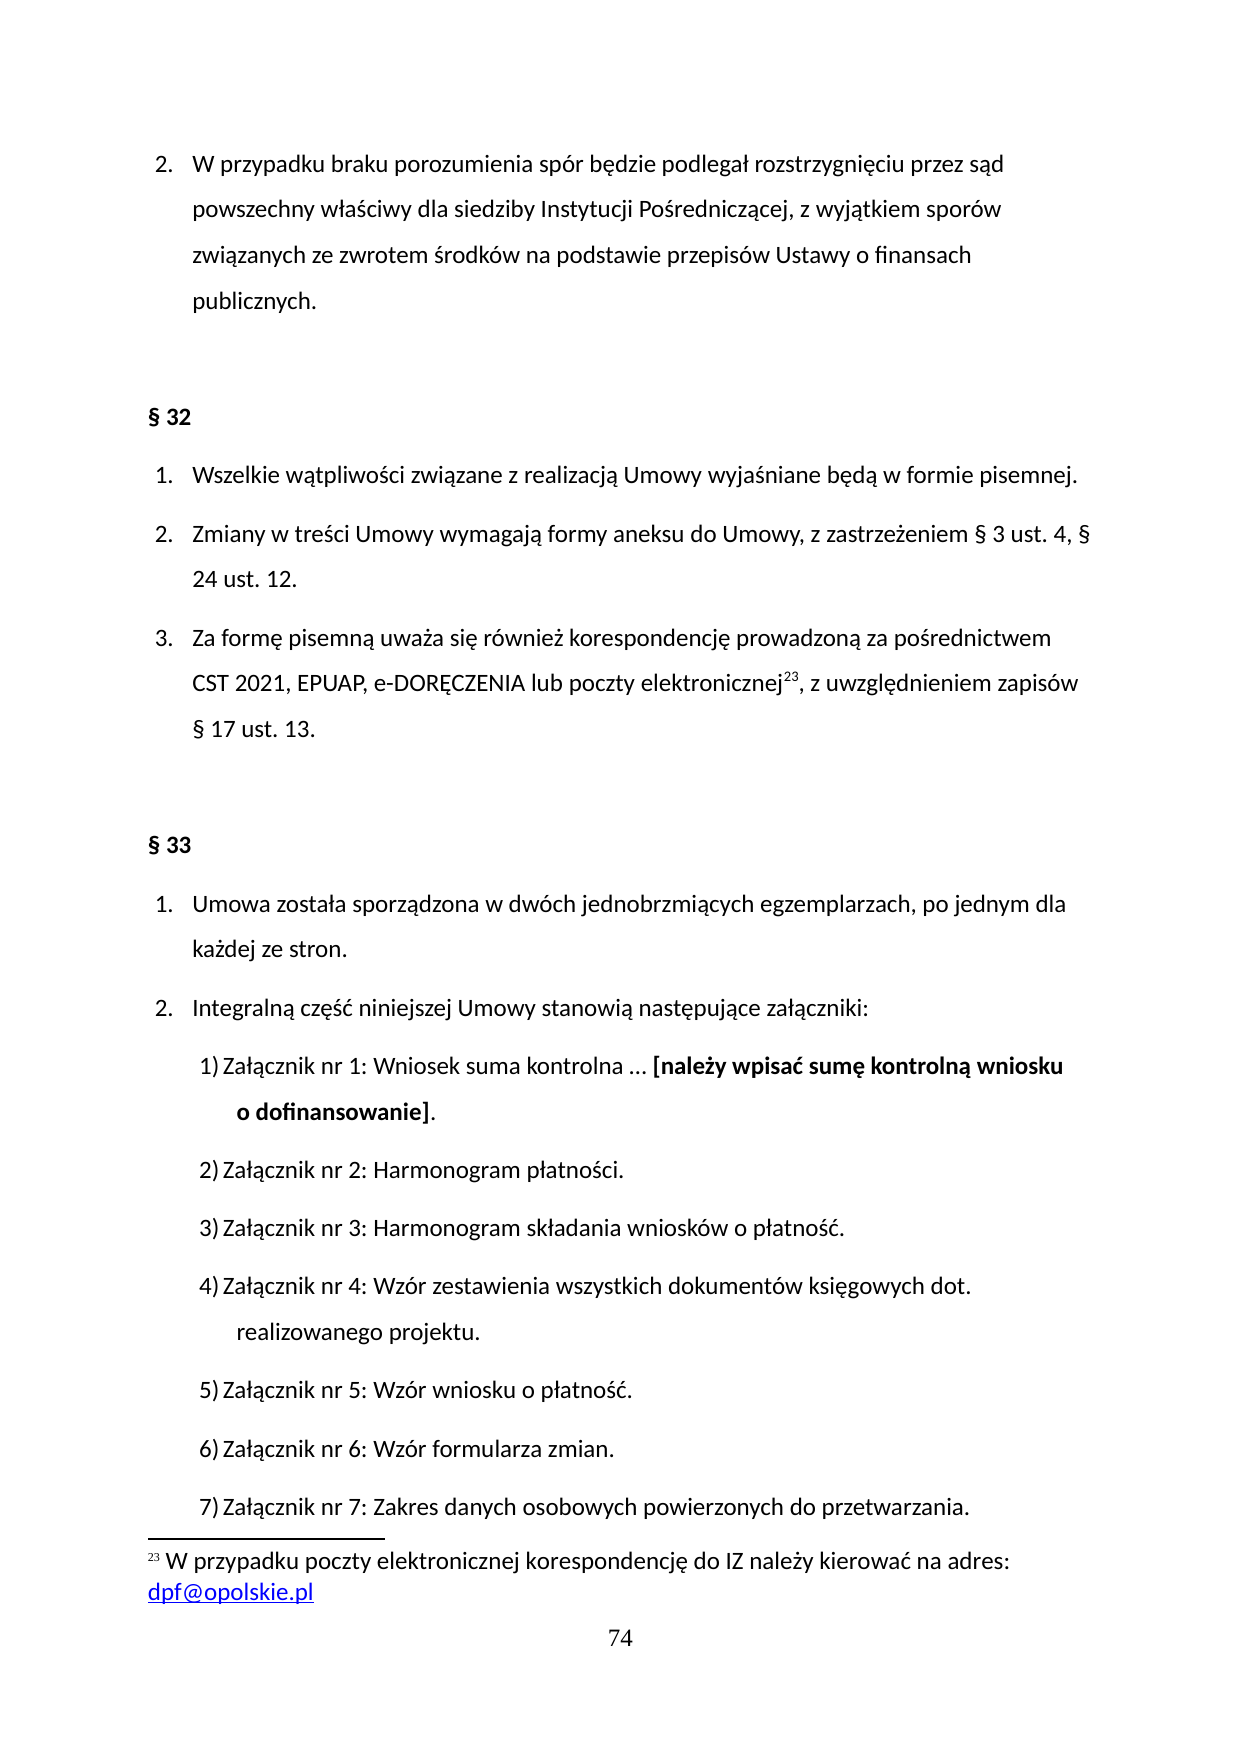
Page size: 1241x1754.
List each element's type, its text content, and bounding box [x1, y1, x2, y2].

text § 33 [148, 830, 1092, 860]
list Zmiany w treści Umowy wymagają formy aneksu do Umowy, z zastrzeżeniem § 3 ust. 4, § 24 ust. 12. [154, 518, 1092, 594]
list W przypadku braku porozumienia spór będzie podlegał rozstrzygnięciu przez sąd powszechny właściwy dla siedziby Instytucji Pośredniczącej, z wyjątkiem sporów związanych ze zwrotem środków na podstawie przepisów Ustawy o finansach publicznych. [154, 148, 1092, 315]
list Załącznik nr 7: Zakres danych osobowych powierzonych do przetwarzania. [199, 1491, 1092, 1521]
list Załącznik nr 6: Wzór formularza zmian. [199, 1433, 1092, 1463]
list Integralną część niniejszej Umowy stanowią następujące załączniki: [154, 992, 1092, 1022]
list Za formę pisemną uważa się również korespondencję prowadzoną za pośrednictwem CST 2021, EPUAP, e-DORĘCZENIA lub poczty elektronicznej, z uwzględnieniem zapisów § 17 ust. 13. [154, 622, 1092, 744]
text § 32 [148, 401, 1092, 432]
list Załącznik nr 4: Wzór zestawienia wszystkich dokumentów księgowych dot. realizowanego projektu. [199, 1271, 1092, 1347]
list Umowa została sporządzona w dwóch jednobrzmiących egzemplarzach, po jednym dla każdej ze stron. [154, 888, 1092, 964]
list Załącznik nr 3: Harmonogram składania wniosków o płatność. [199, 1212, 1092, 1243]
list Załącznik nr 2: Harmonogram płatności. [199, 1154, 1092, 1184]
list Wszelkie wątpliwości związane z realizacją Umowy wyjaśniane będą w formie pisemnej. [154, 459, 1092, 490]
list Załącznik nr 5: Wzór wniosku o płatność. [199, 1374, 1092, 1405]
list Załącznik nr 1: Wniosek suma kontrolna … [należy wpisać sumę kontrolną wniosku o dofinansowanie]. [199, 1050, 1092, 1126]
